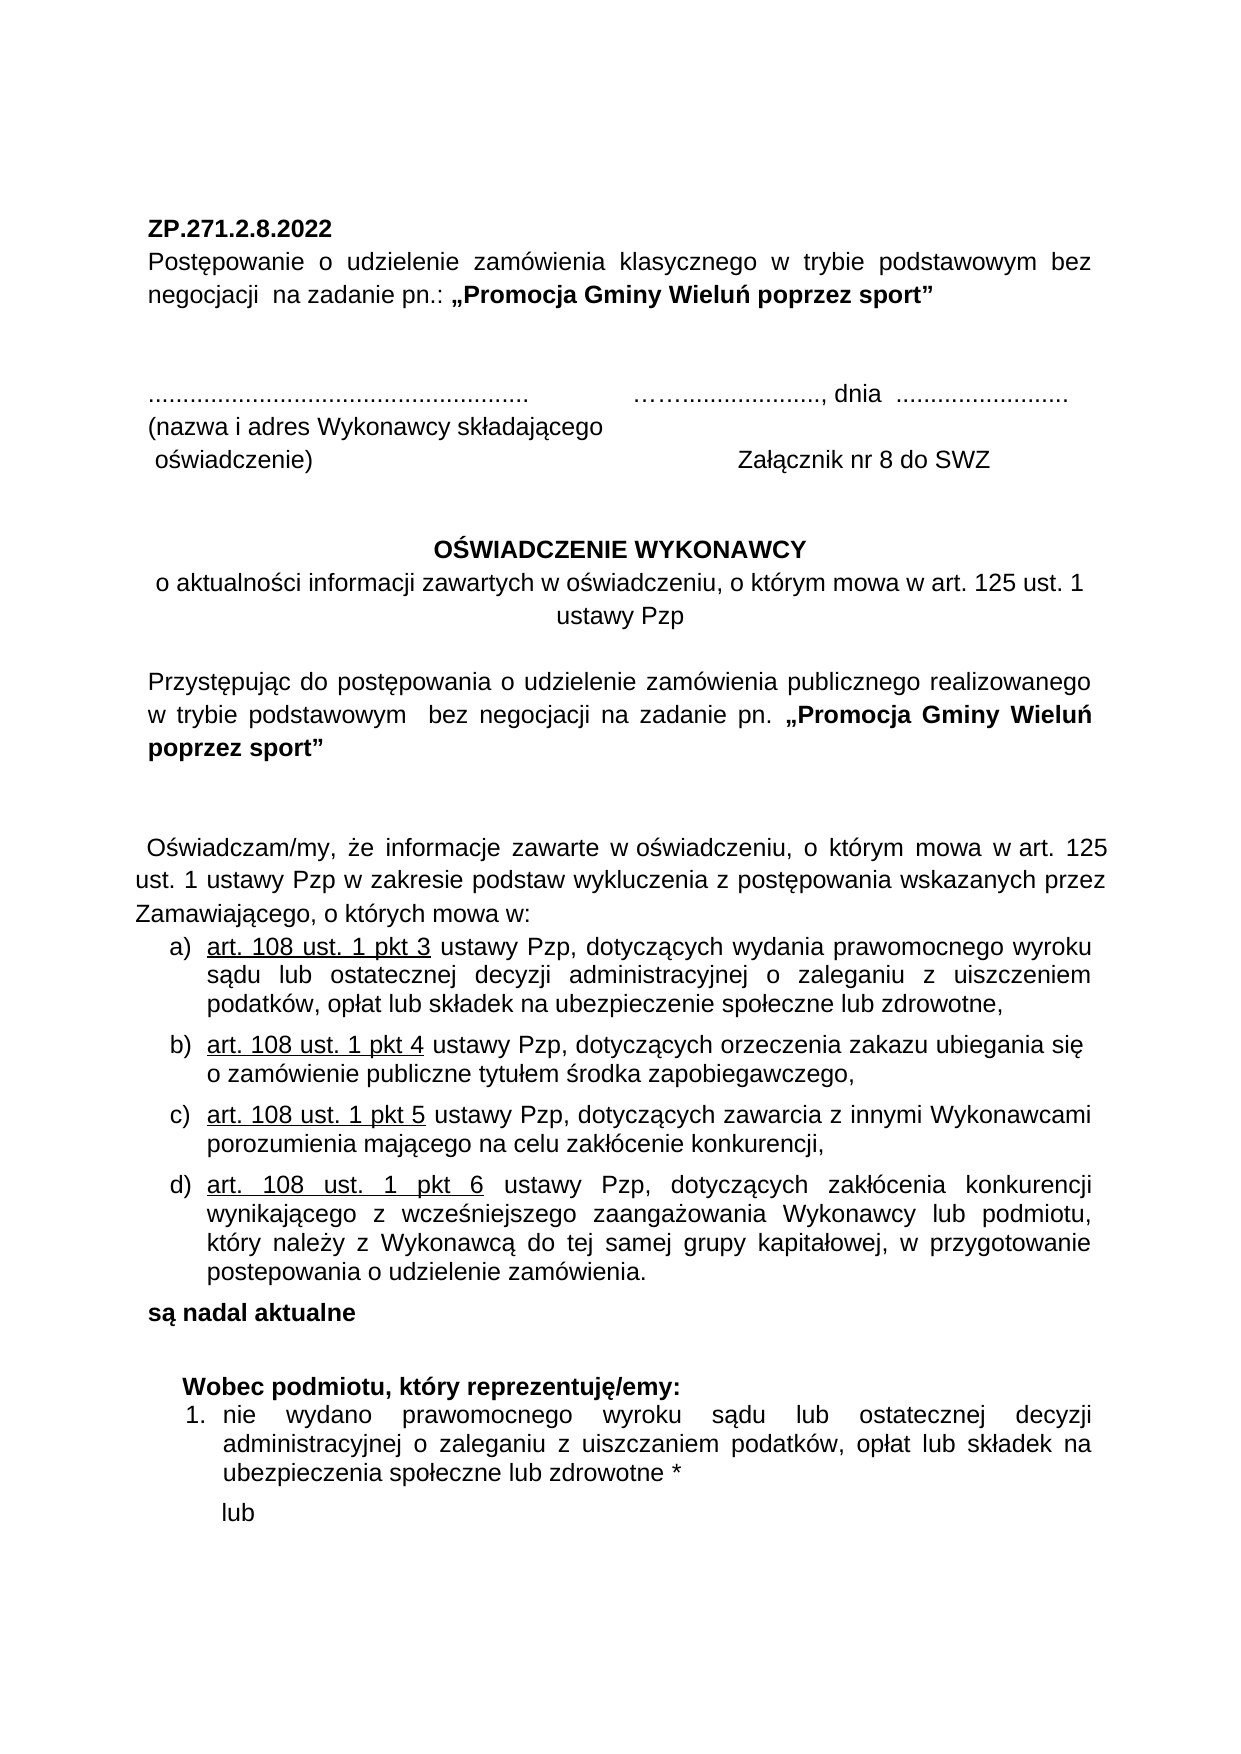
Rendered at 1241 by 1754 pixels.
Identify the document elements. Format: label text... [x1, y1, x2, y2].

text OŚWIADCZENIE WYKONAWCY [148, 535, 1093, 564]
text Oświadczam/my, że informacje zawarte w oświadczeniu, o którym mowa w art. 125 ust. 1 ustawy Pzp w zakresie podstaw wykluczenia z postępowania wskazanych przez Zamawiającego, o których mowa w: [135, 832, 1107, 927]
list art. 108 ust. 1 pkt 3 ustawy Pzp, dotyczących wydania prawomocnego wyroku sądu lub ostatecznej decyzji administracyjnej o zaleganiu z uiszczeniem podatków, opłat lub składek na ubezpieczenie społeczne lub zdrowotne, [169, 932, 1093, 1018]
list art. 108 ust. 1 pkt 5 ustawy Pzp, dotyczących zawarcia z innymi Wykonawcami porozumienia mającego na celu zakłócenie konkurencji, [169, 1100, 1093, 1158]
text o aktualności informacji zawartych w oświadczeniu, o którym mowa w art. 125 ust. 1 ustawy Pzp [148, 568, 1093, 630]
text Przystępując do postępowania o udzielenie zamówienia publicznego realizowanego w trybie podstawowym bez negocjacji na zadanie pn. „Promocja Gminy Wieluń poprzez sport” [148, 667, 1093, 762]
text Postępowanie o udzielenie zamówienia klasycznego w trybie podstawowym bez negocjacji na zadanie pn.: „Promocja Gminy Wieluń poprzez sport” [148, 247, 1093, 308]
text oświadczenie) Załącznik nr 8 do SWZ [148, 445, 1093, 473]
list nie wydano prawomocnego wyroku sądu lub ostatecznej decyzji administracyjnej o zaleganiu z uiszczaniem podatków, opłat lub składek na ubezpieczenia społeczne lub zdrowotne * [185, 1401, 1093, 1486]
list art. 108 ust. 1 pkt 6 ustawy Pzp, dotyczących zakłócenia konkurencji wynikającego z wcześniejszego zaangażowania Wykonawcy lub podmiotu, który należy z Wykonawcą do tej samej grupy kapitałowej, w przygotowanie postepowania o udzielenie zamówienia. [169, 1170, 1093, 1285]
text ....................................................... ……...................., dnia ......................... [148, 379, 1093, 407]
text są nadal aktualne [148, 1298, 1093, 1327]
text ZP.271.2.8.2022 [148, 214, 1093, 242]
text lub [221, 1499, 1093, 1527]
text Wobec podmiotu, który reprezentuję/emy: [148, 1372, 1093, 1401]
list art. 108 ust. 1 pkt 4 ustawy Pzp, dotyczących orzeczenia zakazu ubiegania się o zamówienie publiczne tytułem środka zapobiegawczego, [169, 1030, 1093, 1088]
text (nazwa i adres Wykonawcy składającego [148, 412, 1093, 441]
